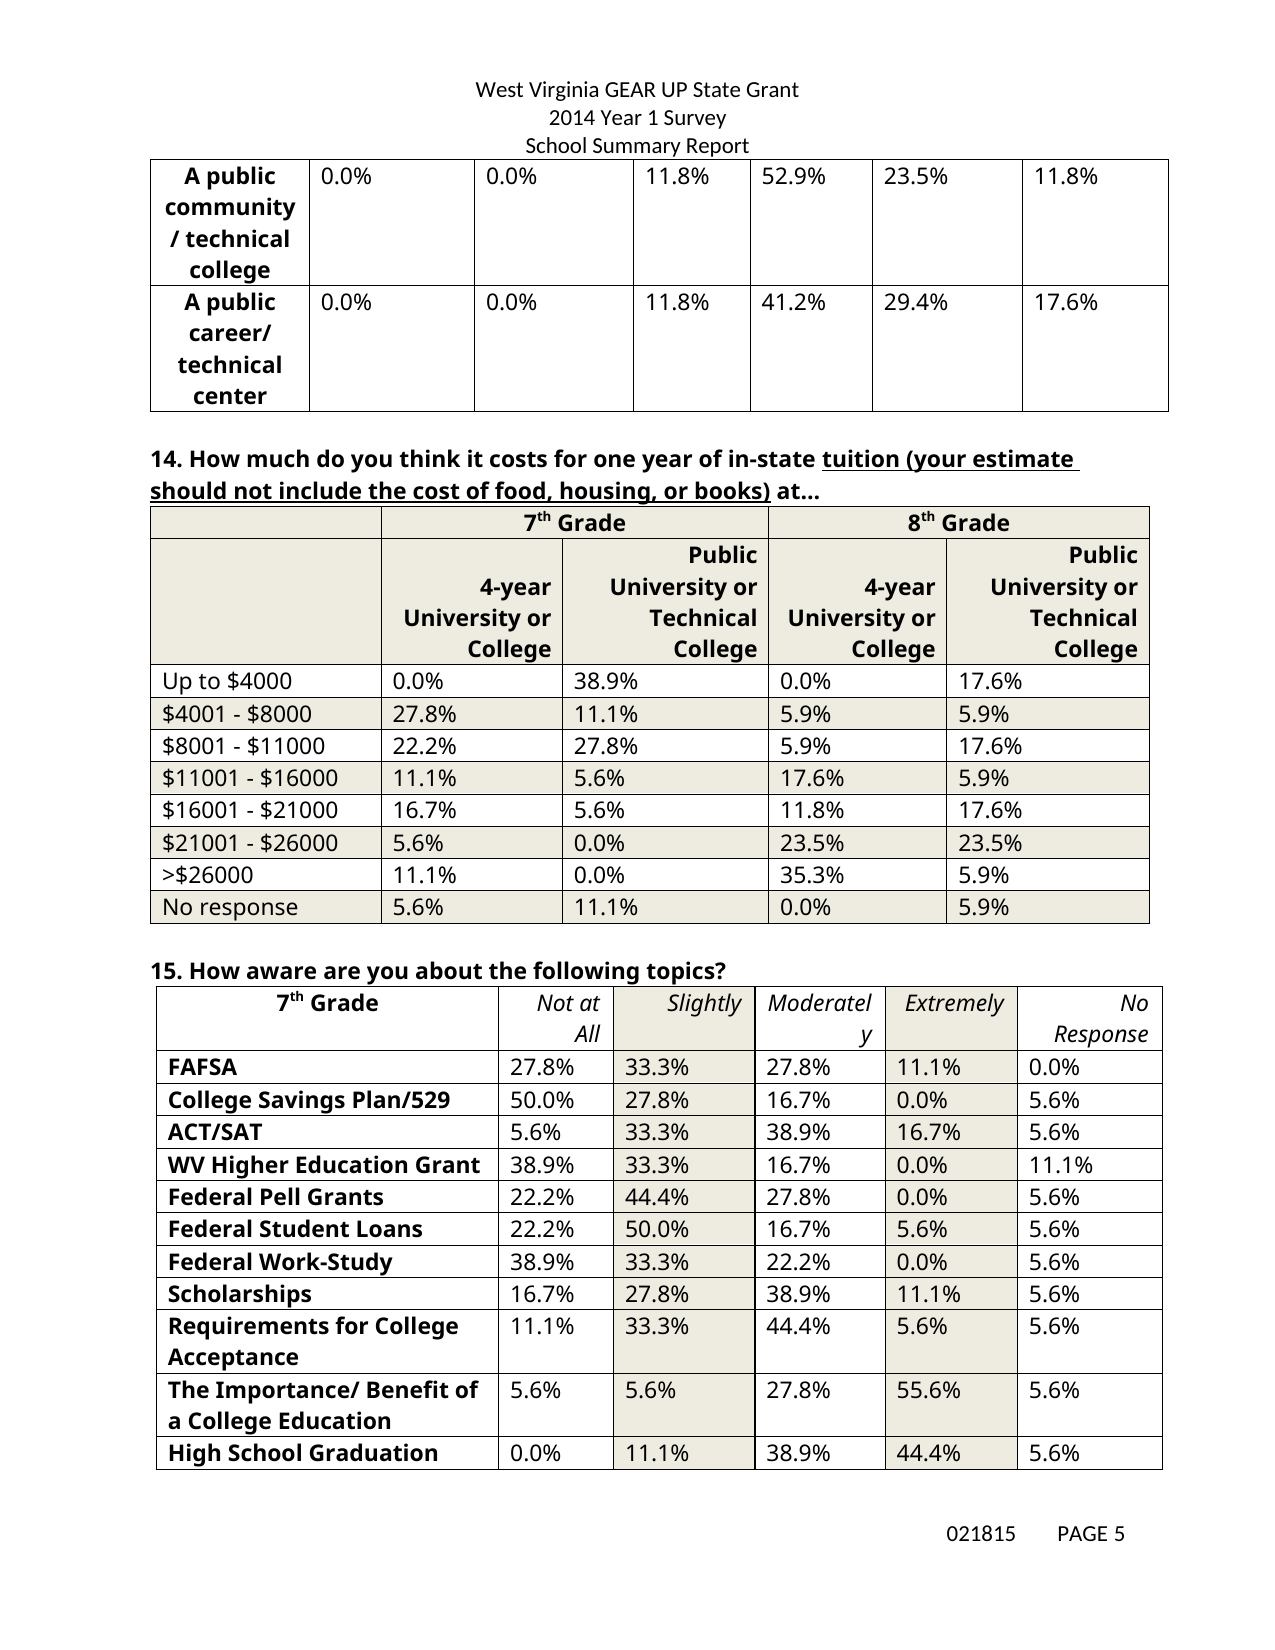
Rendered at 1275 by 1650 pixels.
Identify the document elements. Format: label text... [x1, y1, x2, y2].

table_cell 5.6% [886, 1213, 1017, 1244]
table_cell 0.0% [475, 160, 633, 285]
table_header Slightly [614, 987, 754, 1050]
table_cell 23.5% [947, 827, 1149, 858]
table_cell WV Higher Education Grant [157, 1149, 498, 1180]
table_cell [151, 539, 381, 664]
table_cell 27.8% [614, 1278, 754, 1309]
table_cell 5.9% [947, 762, 1149, 793]
table_cell 5.6% [1018, 1246, 1162, 1277]
table_cell 11.8% [634, 160, 750, 285]
table_cell 23.5% [769, 827, 946, 858]
table_cell 5.6% [382, 827, 562, 858]
table_cell 0.0% [382, 665, 562, 697]
table_cell 5.9% [947, 859, 1149, 890]
table_cell 11.8% [769, 795, 946, 826]
table_cell 17.6% [947, 665, 1149, 697]
table_cell 5.6% [1018, 1437, 1162, 1469]
table_cell Public University or Technical College [947, 539, 1149, 664]
table_cell 11.1% [382, 859, 562, 890]
table_cell 50.0% [499, 1084, 613, 1115]
table_cell 11.1% [886, 1051, 1017, 1082]
table_cell 5.6% [886, 1310, 1017, 1373]
table_cell 17.6% [1023, 286, 1168, 411]
table_cell 5.9% [769, 698, 946, 729]
table_cell 44.4% [886, 1437, 1017, 1469]
text 15. How aware are you about the following topics? [150, 955, 1125, 986]
table_cell 33.3% [614, 1149, 754, 1180]
table_cell ACT/SAT [157, 1116, 498, 1148]
table_cell 0.0% [886, 1246, 1017, 1277]
table_cell 11.1% [563, 698, 768, 729]
table_cell Federal Student Loans [157, 1213, 498, 1244]
table_cell 5.6% [1018, 1181, 1162, 1212]
table_cell Federal Work-Study [157, 1246, 498, 1277]
table_cell 5.6% [1018, 1310, 1162, 1373]
table_header Not at All [499, 987, 613, 1050]
table_cell 50.0% [614, 1213, 754, 1244]
table_cell 0.0% [475, 286, 633, 411]
table_cell 5.6% [1018, 1084, 1162, 1115]
table_cell 5.9% [947, 698, 1149, 729]
table_cell 27.8% [756, 1374, 885, 1436]
table_cell 27.8% [756, 1181, 885, 1212]
table_cell 17.6% [947, 795, 1149, 826]
table_cell 16.7% [886, 1116, 1017, 1148]
table_cell 0.0% [886, 1149, 1017, 1180]
table_cell Scholarships [157, 1278, 498, 1309]
table_header 8th Grade [769, 507, 1149, 538]
table_cell 52.9% [751, 160, 872, 285]
table_cell 0.0% [563, 859, 768, 890]
table_header No Response [1018, 987, 1162, 1050]
table_cell 0.0% [563, 827, 768, 858]
table_cell 5.6% [499, 1116, 613, 1148]
table_cell 22.2% [499, 1213, 613, 1244]
table_cell A public community/ technical college [151, 160, 309, 285]
table_cell 22.2% [382, 730, 562, 761]
table_cell The Importance/ Benefit of a College Education [157, 1374, 498, 1436]
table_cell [157, 1437, 498, 1469]
table_cell 44.4% [614, 1181, 754, 1212]
table_cell FAFSA [157, 1051, 498, 1082]
table_cell Public University or Technical College [563, 539, 768, 664]
table_cell 27.8% [499, 1051, 613, 1082]
table_cell 5.6% [614, 1374, 754, 1436]
table_cell 11.1% [1018, 1149, 1162, 1180]
table_cell 5.9% [947, 891, 1149, 923]
table_cell 23.5% [873, 160, 1022, 285]
table_cell Up to $4000 [151, 665, 381, 697]
table_cell 22.2% [756, 1246, 885, 1277]
table_cell $8001 - $11000 [151, 730, 381, 761]
table_cell 27.8% [756, 1051, 885, 1082]
table_cell 41.2% [751, 286, 872, 411]
table_cell 33.3% [614, 1116, 754, 1148]
table_cell 5.6% [1018, 1213, 1162, 1244]
table_cell 0.0% [886, 1181, 1017, 1212]
table_cell 55.6% [886, 1374, 1017, 1436]
table_cell 5.6% [1018, 1374, 1162, 1436]
table_cell 4-year University or College [382, 539, 562, 664]
table_cell 5.6% [1018, 1278, 1162, 1309]
table_cell 33.3% [614, 1310, 754, 1373]
table_cell 38.9% [499, 1149, 613, 1180]
table_cell 5.6% [563, 762, 768, 793]
table_cell 4-year University or College [769, 539, 946, 664]
table_cell 27.8% [563, 730, 768, 761]
table_cell Requirements for College Acceptance [157, 1310, 498, 1373]
table_cell 16.7% [756, 1213, 885, 1244]
text 14. How much do you think it costs for one year of in-state tuition (your estimate should not include the cost of food, housing, or books) at… [150, 443, 1125, 506]
table_cell 27.8% [614, 1084, 754, 1115]
table_cell $16001 - $21000 [151, 795, 381, 826]
table_cell A public career/ technical center [151, 286, 309, 411]
table_header Moderately [756, 987, 885, 1050]
table_cell 5.6% [499, 1374, 613, 1436]
table_cell 0.0% [769, 891, 946, 923]
table_cell 11.1% [614, 1437, 754, 1469]
table_cell 11.8% [1023, 160, 1168, 285]
table_cell 16.7% [756, 1149, 885, 1180]
table_cell 5.9% [769, 730, 946, 761]
table_cell 11.1% [499, 1310, 613, 1373]
table_cell 27.8% [382, 698, 562, 729]
table_cell 0.0% [310, 160, 474, 285]
table_cell 38.9% [563, 665, 768, 697]
table_cell 38.9% [499, 1246, 613, 1277]
table_cell 16.7% [756, 1084, 885, 1115]
table_cell 35.3% [769, 859, 946, 890]
table_cell 0.0% [769, 665, 946, 697]
table_cell 0.0% [310, 286, 474, 411]
table_cell 33.3% [614, 1051, 754, 1082]
table_cell 33.3% [614, 1246, 754, 1277]
table_cell 16.7% [499, 1278, 613, 1309]
table_cell $11001 - $16000 [151, 762, 381, 793]
table_cell 22.2% [499, 1181, 613, 1212]
table_header Extremely [886, 987, 1017, 1050]
table_cell 38.9% [756, 1116, 885, 1148]
table_cell 11.1% [886, 1278, 1017, 1309]
table_cell $4001 - $8000 [151, 698, 381, 729]
table_cell 11.8% [634, 286, 750, 411]
table_cell >$26000 [151, 859, 381, 890]
table_cell 38.9% [756, 1278, 885, 1309]
table_cell 11.1% [382, 762, 562, 793]
table_cell 38.9% [756, 1437, 885, 1469]
table_cell 0.0% [1018, 1051, 1162, 1082]
table_cell 29.4% [873, 286, 1022, 411]
table_cell 0.0% [886, 1084, 1017, 1115]
table_header 7th Grade [157, 987, 498, 1050]
table_cell Federal Pell Grants [157, 1181, 498, 1212]
table_cell 0.0% [499, 1437, 613, 1469]
table_cell College Savings Plan/529 [157, 1084, 498, 1115]
table_cell No response [151, 891, 381, 923]
table_cell 5.6% [382, 891, 562, 923]
table_header [151, 507, 381, 538]
table_cell 44.4% [756, 1310, 885, 1373]
table_cell $21001 - $26000 [151, 827, 381, 858]
table_cell 5.6% [563, 795, 768, 826]
table_cell 17.6% [947, 730, 1149, 761]
table_header 7th Grade [382, 507, 768, 538]
table_cell 16.7% [382, 795, 562, 826]
table_cell 17.6% [769, 762, 946, 793]
table_cell 11.1% [563, 891, 768, 923]
table_cell 5.6% [1018, 1116, 1162, 1148]
